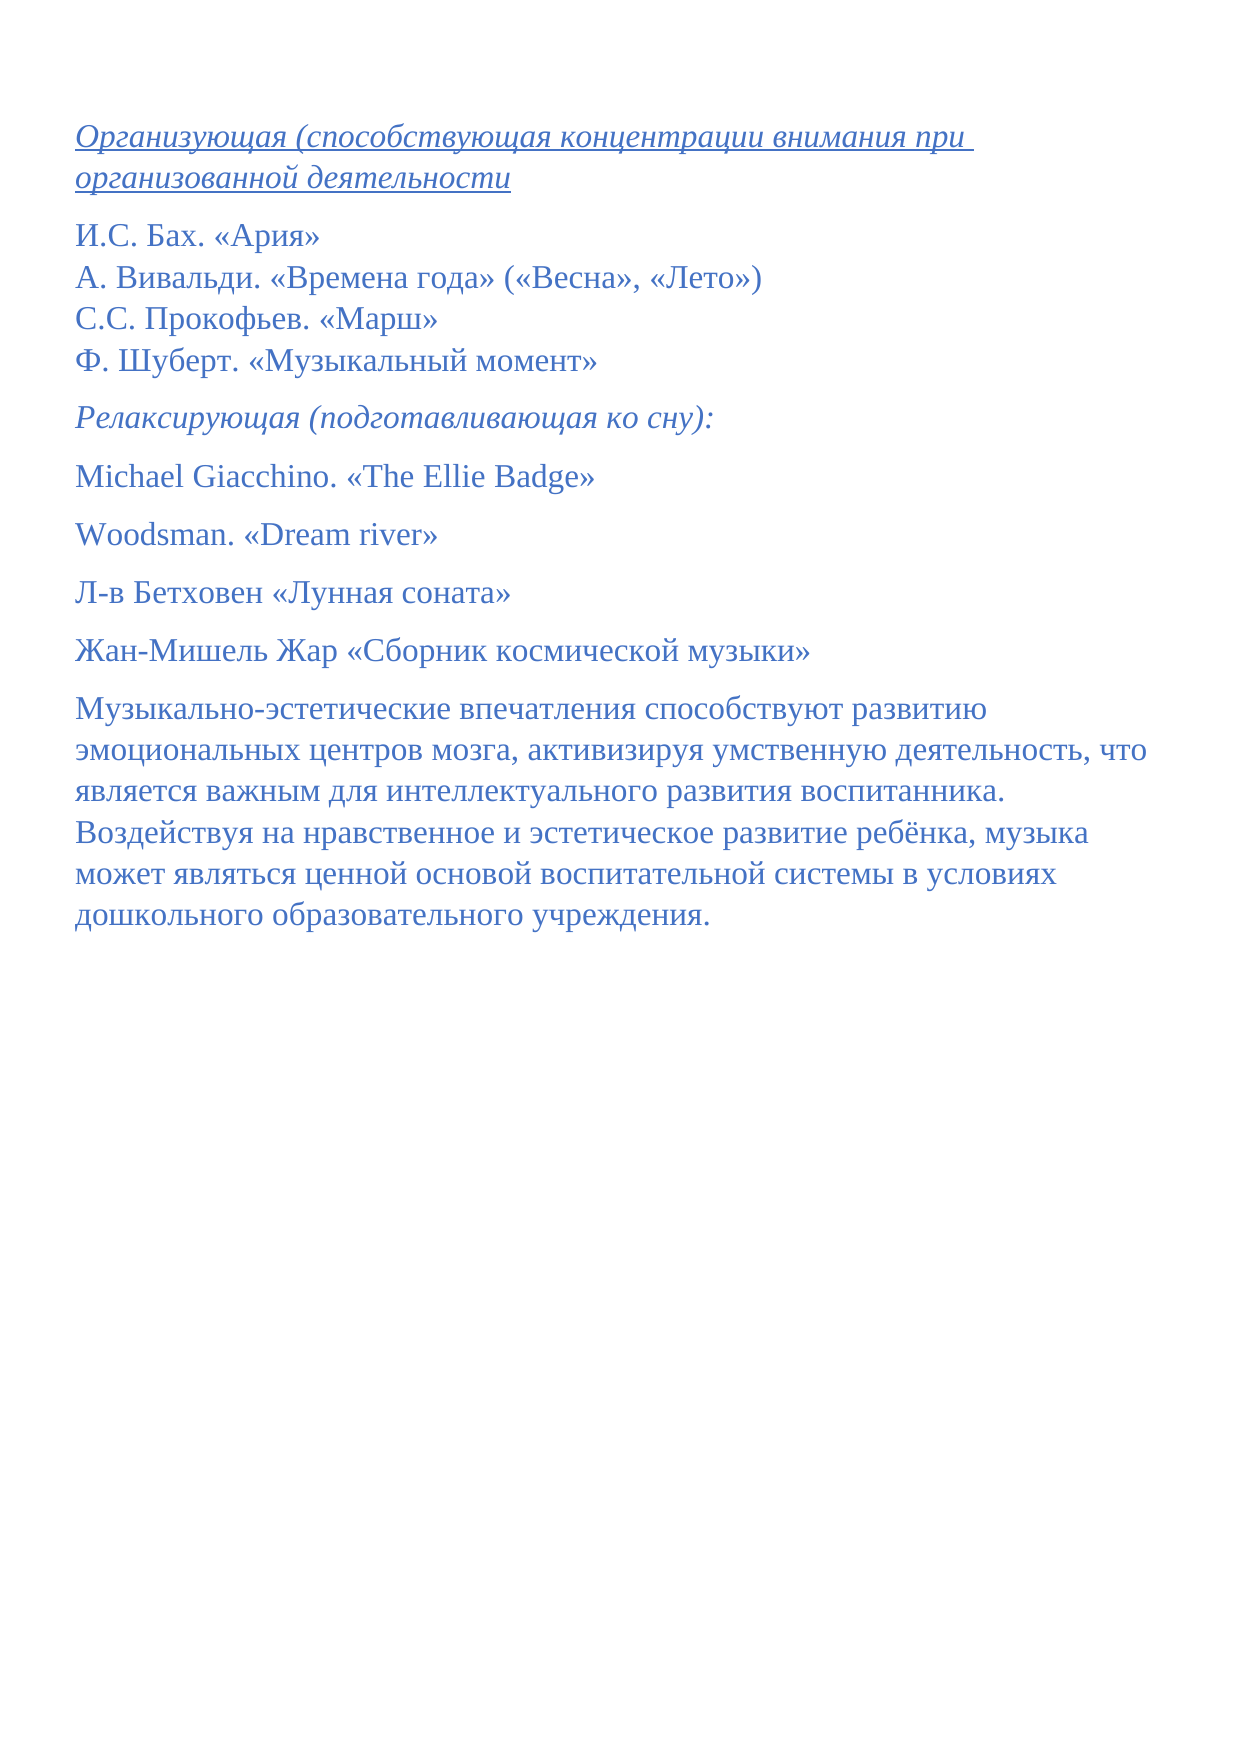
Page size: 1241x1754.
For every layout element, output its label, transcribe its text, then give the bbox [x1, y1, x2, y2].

text Жан-Мишель Жар «Сборник космической музыки» [75, 630, 1165, 668]
text И.С. Бах. «Ария» А. Вивальди. «Времена года» («Весна», «Лето») С.С. Прокофьев. «Марш» Ф. Шуберт. «Музыкальный момент» [75, 216, 1165, 378]
text Музыкально-эстетические впечатления способствуют развитию эмоциональных центров мозга, активизируя умственную деятельность, что является важным для интеллектуального развития воспитанника. Воздействуя на нравственное и эстетическое развитие ребёнка, музыка может являться ценной основой воспитательной системы в условиях дошкольного образовательного учреждения. [75, 688, 1165, 933]
text Релаксирующая (подготавливающая ко сну): [75, 398, 1165, 436]
text Л-в Бетховен «Лунная соната» [75, 572, 1165, 610]
text Michael Giacchino. «The Ellie Badge» [75, 456, 1165, 494]
text Woodsman. «Dream river» [75, 514, 1165, 552]
text Организующая (способствующая концентрации внимания при организованной деятельности [75, 75, 1165, 196]
